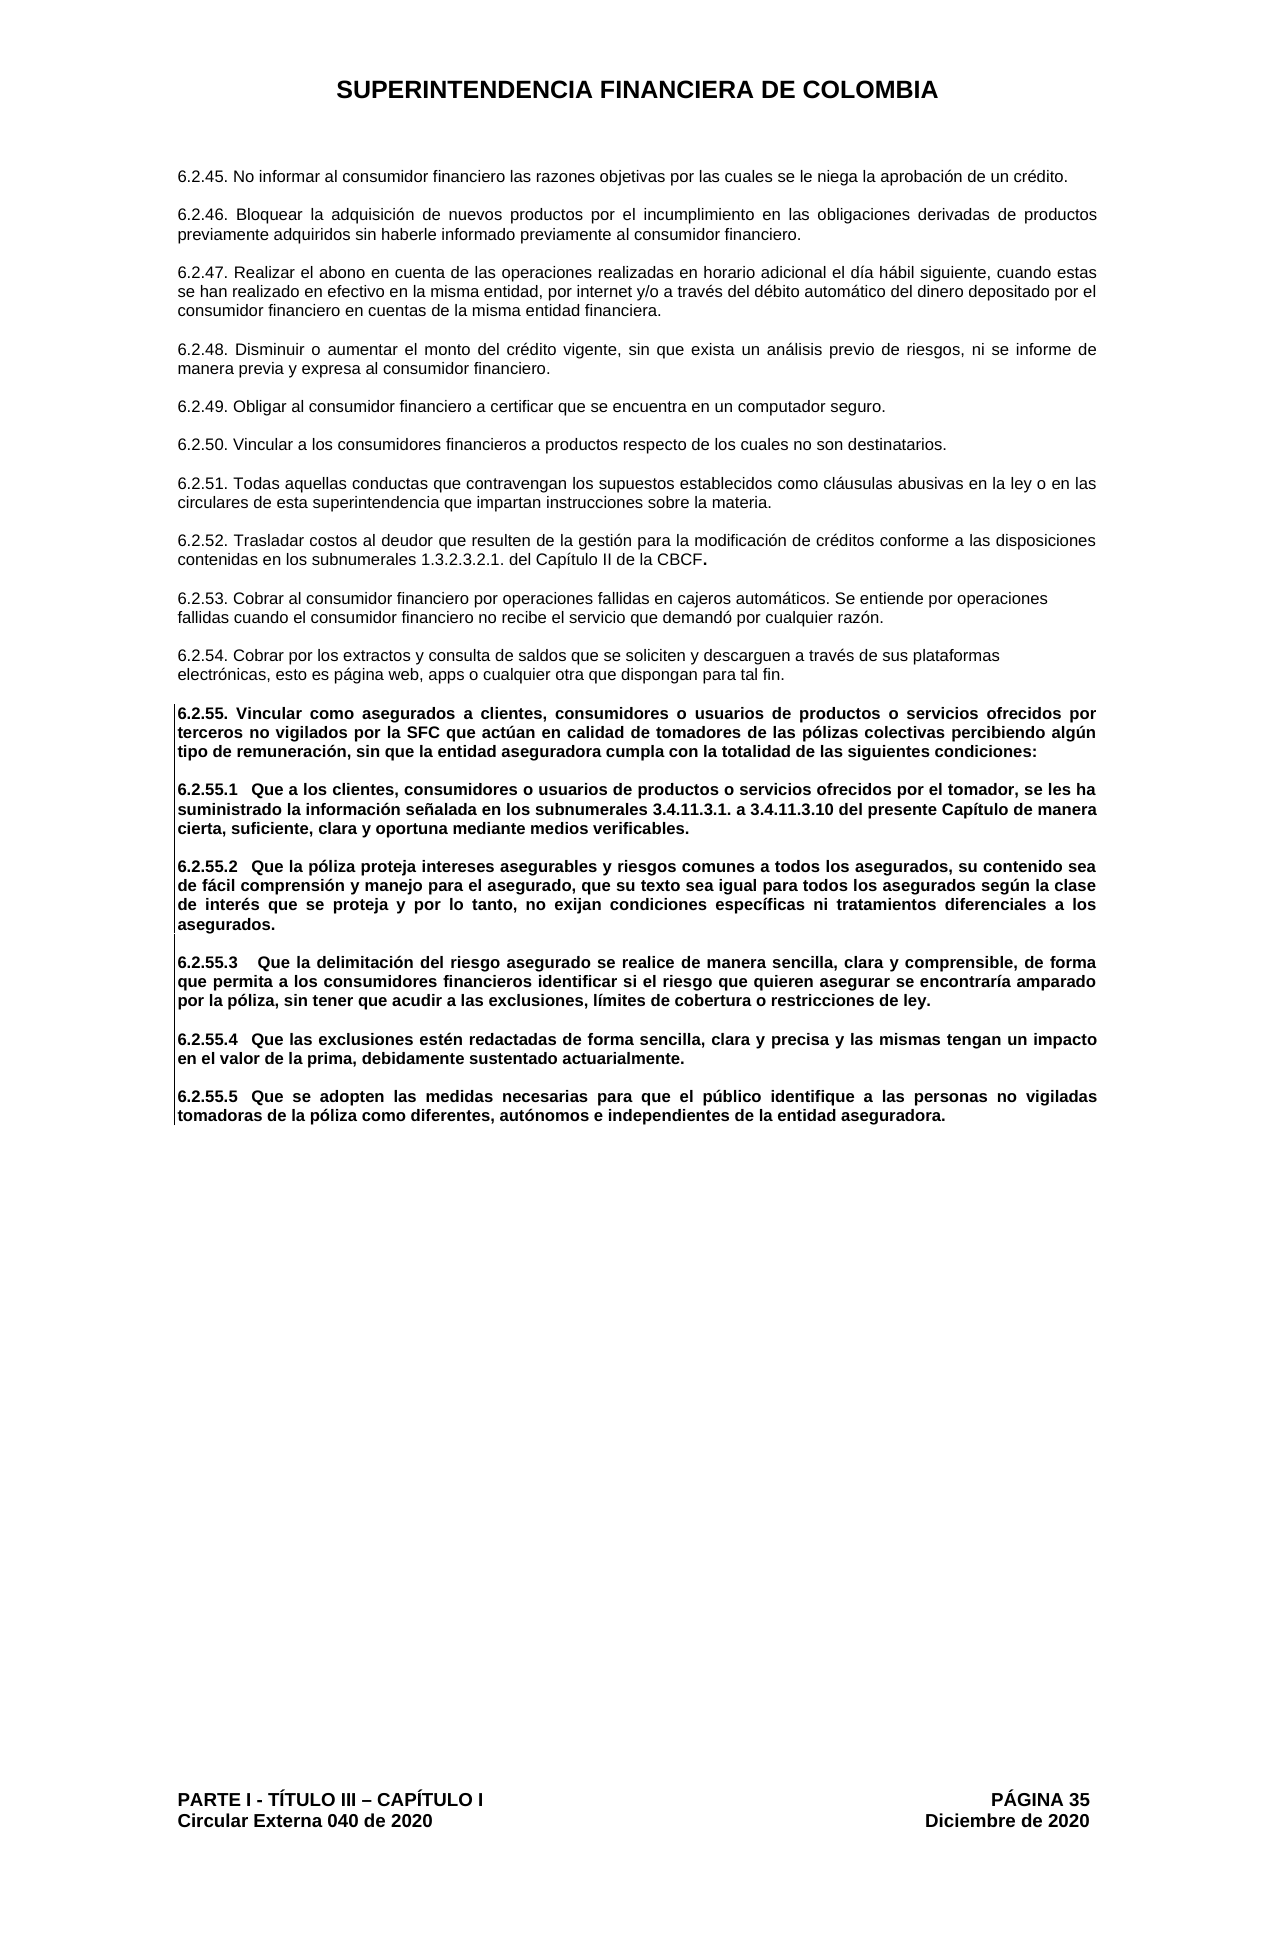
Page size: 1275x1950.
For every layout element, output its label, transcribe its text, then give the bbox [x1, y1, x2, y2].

list Que a los clientes, consumidores o usuarios de productos o servicios ofrecidos por el tomador, se les ha suministrado la información señalada en los subnumerales 3.4.11.3.1. a 3.4.11.3.10 del presente Capítulo de manera cierta, suficiente, clara y oportuna mediante medios verificables. [177, 780, 1098, 838]
text 6.2.48. Disminuir o aumentar el monto del crédito vigente, sin que exista un análisis previo de riesgos, ni se informe de manera previa y expresa al consumidor financiero. [177, 339, 1098, 378]
text 6.2.45. No informar al consumidor financiero las razones objetivas por las cuales se le niega la aprobación de un crédito. [177, 167, 1098, 186]
text 6.2.46. Bloquear la adquisición de nuevos productos por el incumplimiento en las obligaciones derivadas de productos previamente adquiridos sin haberle informado previamente al consumidor financiero. [177, 205, 1098, 243]
text 6.2.49. Obligar al consumidor financiero a certificar que se encuentra en un computador seguro. [177, 397, 1098, 416]
text 6.2.55. Vincular como asegurados a clientes, consumidores o usuarios de productos o servicios ofrecidos por terceros no vigilados por la SFC que actúan en calidad de tomadores de las pólizas colectivas percibiendo algún tipo de remuneración, sin que la entidad aseguradora cumpla con la totalidad de las siguientes condiciones: [177, 703, 1098, 761]
list Que las exclusiones estén redactadas de forma sencilla, clara y precisa y las mismas tengan un impacto en el valor de la prima, debidamente sustentado actuarialmente. [177, 1029, 1098, 1068]
text 6.2.54. Cobrar por los extractos y consulta de saldos que se soliciten y descarguen a través de sus plataformas electrónicas, esto es página web, apps o cualquier otra que dispongan para tal fin. [177, 646, 1098, 684]
list Que la delimitación del riesgo asegurado se realice de manera sencilla, clara y comprensible, de forma que permita a los consumidores financieros identificar si el riesgo que quieren asegurar se encontraría amparado por la póliza, sin tener que acudir a las exclusiones, límites de cobertura o restricciones de ley. [177, 953, 1098, 1010]
list Que se adopten las medidas necesarias para que el público identifique a las personas no vigiladas tomadoras de la póliza como diferentes, autónomos e independientes de la entidad aseguradora. [177, 1087, 1098, 1125]
text 6.2.51. Todas aquellas conductas que contravengan los supuestos establecidos como cláusulas abusivas en la ley o en las circulares de esta superintendencia que impartan instrucciones sobre la materia. [177, 473, 1098, 512]
text 6.2.53. Cobrar al consumidor financiero por operaciones fallidas en cajeros automáticos. Se entiende por operaciones fallidas cuando el consumidor financiero no recibe el servicio que demandó por cualquier razón. [177, 588, 1098, 627]
text 6.2.50. Vincular a los consumidores financieros a productos respecto de los cuales no son destinatarios. [177, 435, 1098, 454]
text 6.2.47. Realizar el abono en cuenta de las operaciones realizadas en horario adicional el día hábil siguiente, cuando estas se han realizado en efectivo en la misma entidad, por internet y/o a través del débito automático del dinero depositado por el consumidor financiero en cuentas de la misma entidad financiera. [177, 263, 1098, 320]
list Que la póliza proteja intereses asegurables y riesgos comunes a todos los asegurados, su contenido sea de fácil comprensión y manejo para el asegurado, que su texto sea igual para todos los asegurados según la clase de interés que se proteja y por lo tanto, no exijan condiciones específicas ni tratamientos diferenciales a los asegurados. [177, 857, 1098, 933]
text 6.2.52. Trasladar costos al deudor que resulten de la gestión para la modificación de créditos conforme a las disposiciones contenidas en los subnumerales 1.3.2.3.2.1. del Capítulo II de la CBCF. [177, 531, 1098, 569]
